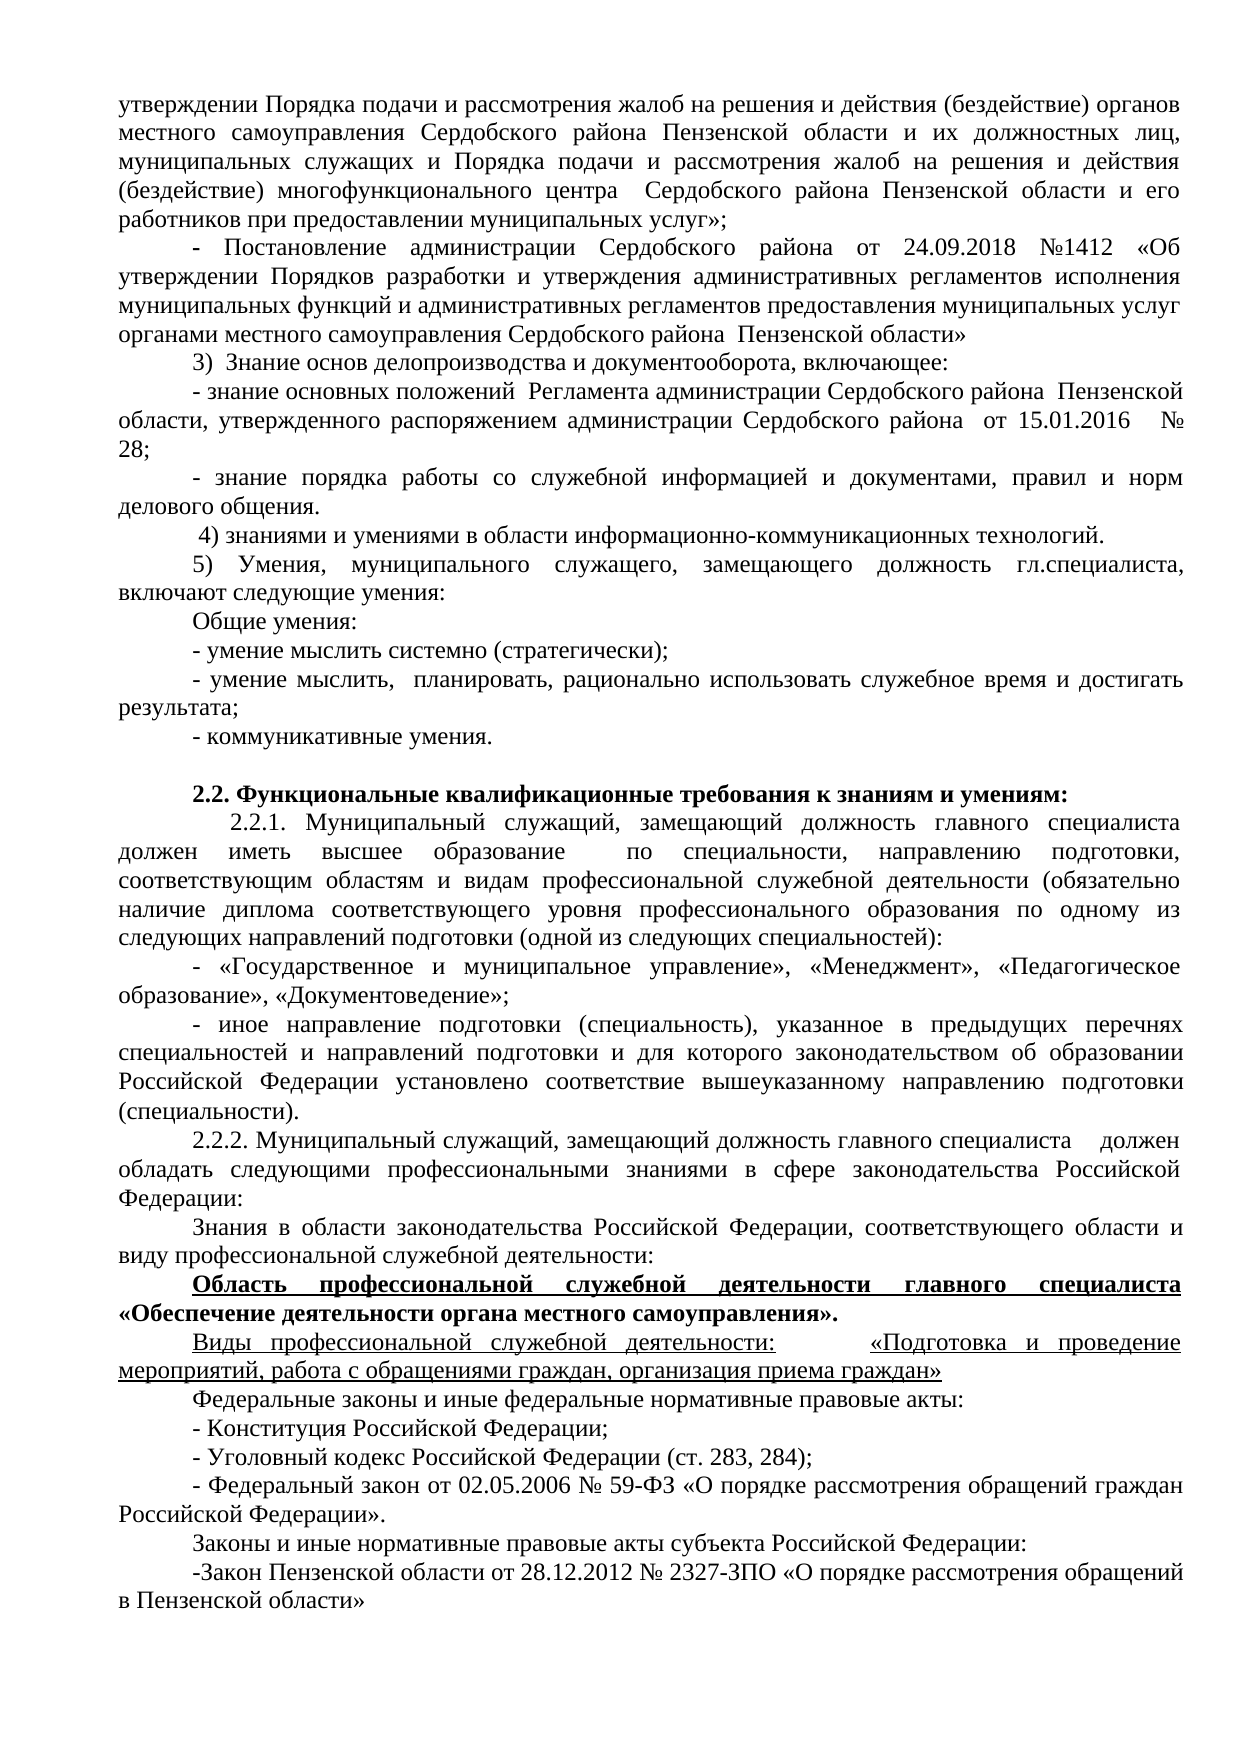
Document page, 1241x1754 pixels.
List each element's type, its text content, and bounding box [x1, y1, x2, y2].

text - умение мыслить системно (стратегически); [118, 635, 1184, 664]
text Виды профессиональной служебной деятельности: «Подготовка и проведение мероприятий, работа с обращениями граждан, организация приема граждан» [118, 1327, 1181, 1384]
text - Конституция Российской Федерации; [118, 1413, 1184, 1442]
text - знание основных положений Регламента администрации Сердобского района Пензенской области, утвержденного распоряжением администрации Сердобского района от 15.01.2016 № 28; [118, 376, 1184, 462]
text Знания в области законодательства Российской Федерации, соответствующего области и виду профессиональной служебной деятельности: [118, 1212, 1184, 1269]
text 2.2.2. Муниципальный служащий, замещающий должность главного специалиста должен обладать следующими профессиональными знаниями в сфере законодательства Российской Федерации: [118, 1125, 1181, 1212]
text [118, 89, 1181, 232]
text - знание порядка работы со служебной информацией и документами, правил и норм делового общения. [118, 462, 1184, 520]
text 2.2.1. Муниципальный служащий, замещающий должность главного специалиста должен иметь высшее образование по специальности, направлению подготовки, соответствующим областям и видам профессиональной служебной деятельности (обязательно наличие диплома соответствующего уровня профессионального образования по одному из следующих направлений подготовки (одной из следующих специальностей): [118, 807, 1181, 951]
text - Федеральный закон от 02.05.2006 № 59-ФЗ «О порядке рассмотрения обращений граждан Российской Федерации». [118, 1470, 1184, 1528]
text 5) Умения, муниципального служащего, замещающего должность гл.специалиста, включают следующие умения: [118, 549, 1184, 606]
text Федеральные законы и иные федеральные нормативные правовые акты: [118, 1384, 1184, 1413]
text Общие умения: [118, 606, 1184, 635]
text - иное направление подготовки (специальность), указанное в предыдущих перечнях специальностей и направлений подготовки и для которого законодательством об образовании Российской Федерации установлено соответствие вышеуказанному направлению подготовки (специальности). [118, 1009, 1184, 1125]
title - Постановление администрации Сердобского района от 24.09.2018 №1412 «Об утверждении Порядков разработки и утверждения административных регламентов исполнения муниципальных функций и административных регламентов предоставления муниципальных услуг органами местного самоуправления Сердобского района Пензенской области» [118, 232, 1181, 347]
text 4) знаниями и умениями в области информационно-коммуникационных технологий. [118, 520, 1181, 549]
text - Уголовный кодекс Российской Федерации (ст. 283, 284); [118, 1442, 1184, 1470]
text 3) Знание основ делопроизводства и документооборота, включающее: [118, 347, 1184, 376]
text - коммуникативные умения. [118, 721, 1184, 750]
text -Закон Пензенской области от 28.12.2012 № 2327-ЗПО «О порядке рассмотрения обращений в Пензенской области» [118, 1557, 1184, 1614]
text Область профессиональной служебной деятельности главного специалиста «Обеспечение деятельности органа местного самоуправления». [118, 1269, 1181, 1327]
text - умение мыслить, планировать, рационально использовать служебное время и достигать результата; [118, 664, 1184, 721]
text - «Государственное и муниципальное управление», «Менеджмент», «Педагогическое образование», «Документоведение»; [118, 951, 1181, 1009]
text 2.2. Функциональные квалификационные требования к знаниям и умениям: [118, 779, 1181, 807]
text Законы и иные нормативные правовые акты субъекта Российской Федерации: [118, 1528, 1184, 1557]
